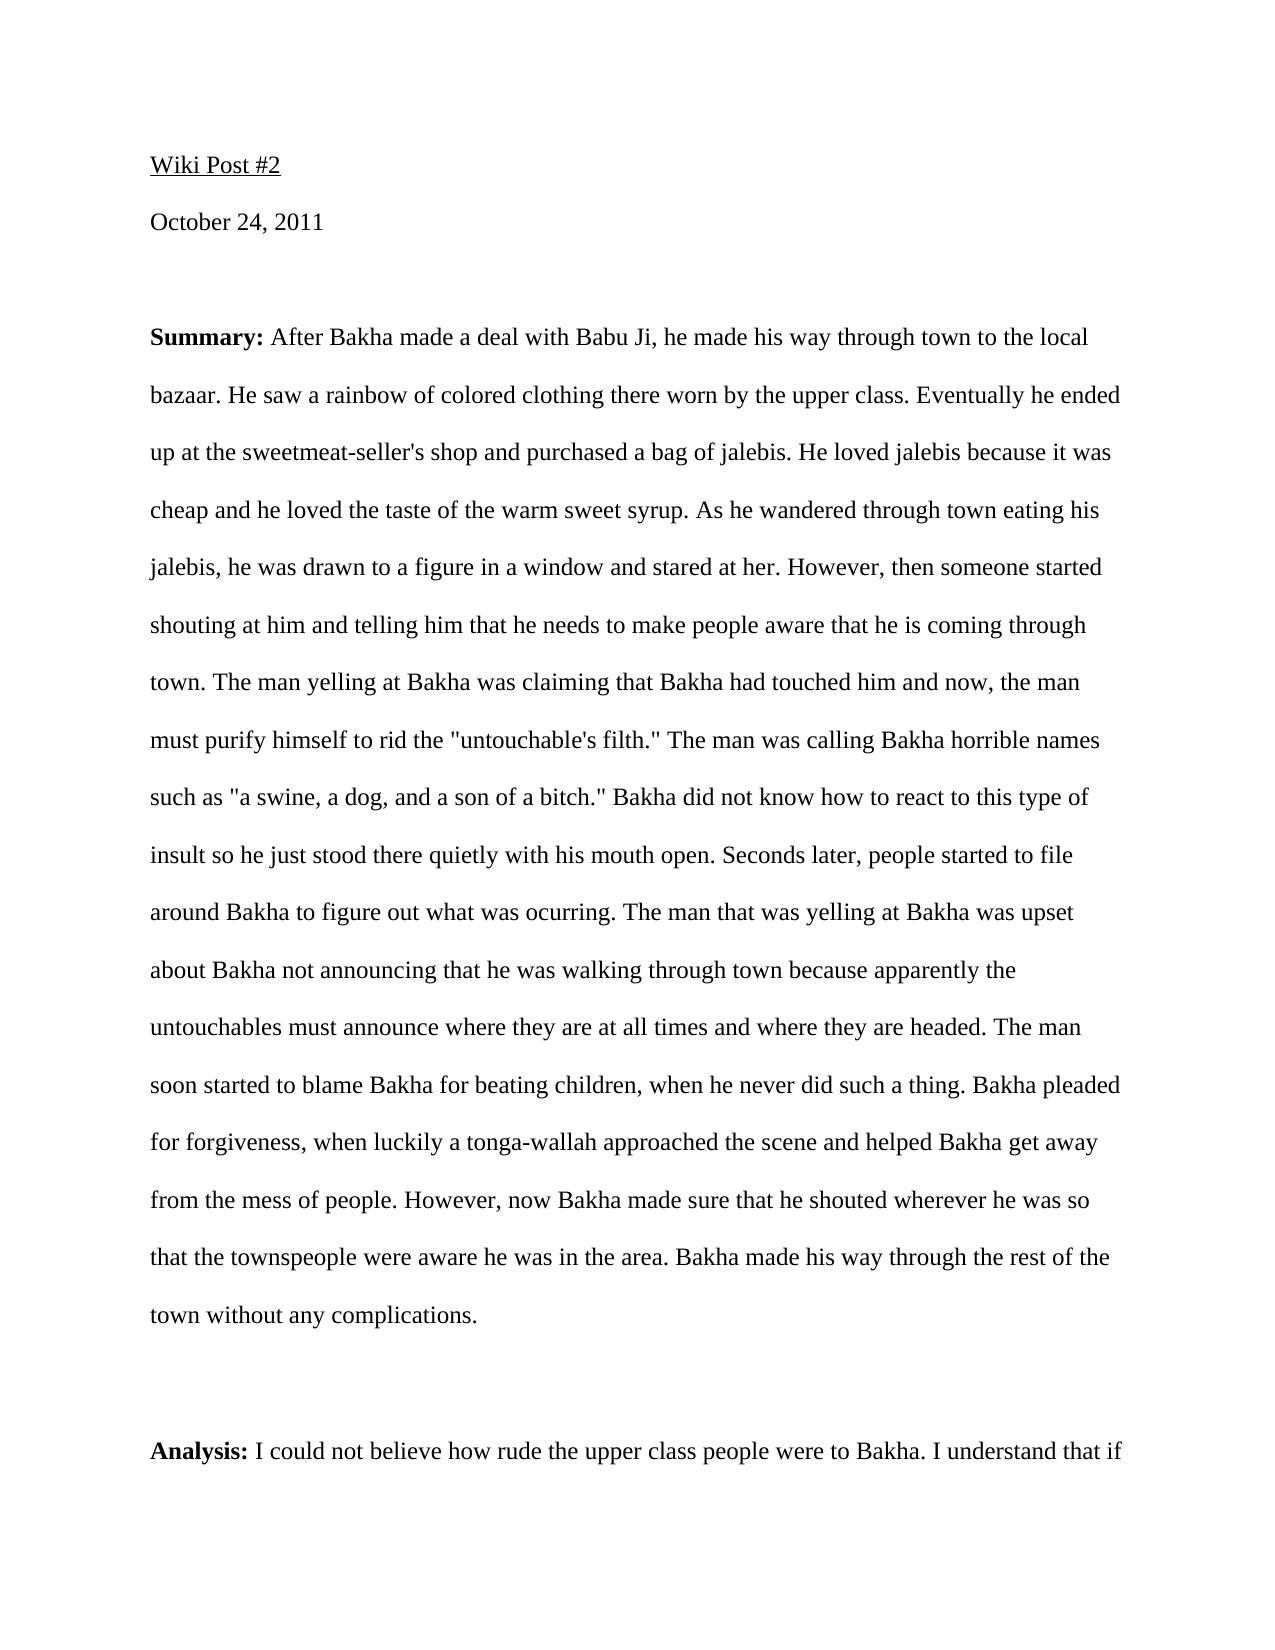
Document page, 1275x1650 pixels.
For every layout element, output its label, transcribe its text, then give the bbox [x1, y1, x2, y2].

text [150, 1378, 1125, 1464]
text Wiki Post #2 October 24, 2011 Summary: After Bakha made a deal with Babu Ji, he made his way through town to the local bazaar. He saw a rainbow of colored clothing there worn by the upper class. Eventually he ended up at the sweetmeat-seller's shop and purchased a bag of jalebis. He loved jalebis because it was cheap and he loved the taste of the warm sweet syrup. As he wandered through town eating his jalebis, he was drawn to a figure in a window and stared at her. However, then someone started shouting at him and telling him that he needs to make people aware that he is coming through town. The man yelling at Bakha was claiming that Bakha had touched him and now, the man must purify himself to rid the "untouchable's filth." The man was calling Bakha horrible names such as "a swine, a dog, and a son of a bitch." Bakha did not know how to react to this type of insult so he just stood there quietly with his mouth open. Seconds later, people started to file around Bakha to figure out what was ocurring. The man that was yelling at Bakha was upset about Bakha not announcing that he was walking through town because apparently the untouchables must announce where they are at all times and where they are headed. The man soon started to blame Bakha for beating children, when he never did such a thing. Bakha pleaded for forgiveness, when luckily a tonga-wallah approached the scene and helped Bakha get away from the mess of people. However, now Bakha made sure that he shouted wherever he was so that the townspeople were aware he was in the area. Bakha made his way through the rest of the town without any complications. [150, 150, 1125, 1329]
